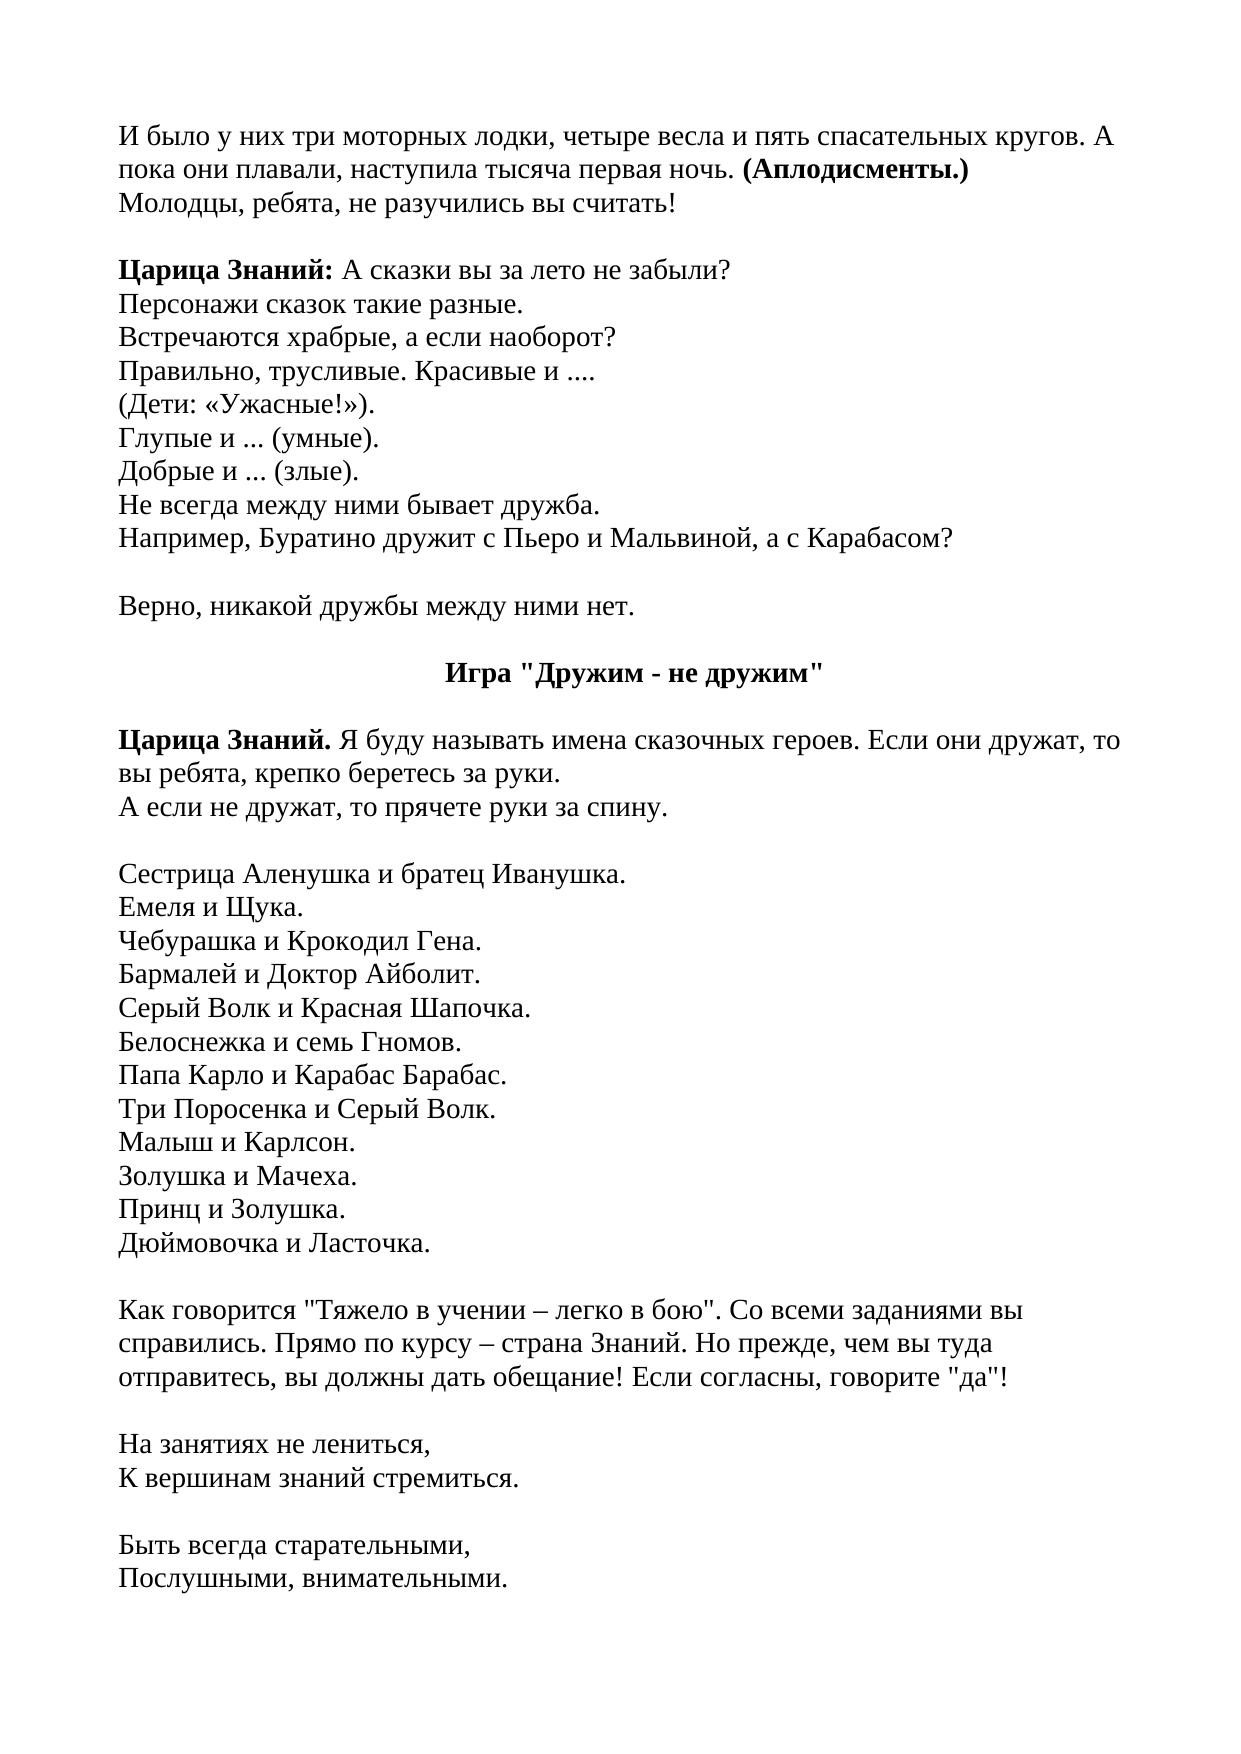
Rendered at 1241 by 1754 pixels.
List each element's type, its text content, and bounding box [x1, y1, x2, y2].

text Чебурашка и Крокодил Гена. [118, 923, 1152, 957]
text (Дети: «Ужасные!»). [118, 386, 1152, 420]
text Царица Знаний: А сказки вы за лето не забыли? [118, 252, 1152, 286]
text Сестрица Аленушка и братец Иванушка. [118, 856, 1152, 889]
text Емеля и Щука. [118, 889, 1152, 923]
text А если не дружат, то прячете руки за спину. [118, 789, 1152, 822]
text Молодцы, ребята, не разучились вы считать! [118, 185, 1152, 219]
text Как говорится "Тяжело в учении – легко в бою". Со всеми заданиями вы справились. Прямо по курсу – страна Знаний. Но прежде, чем вы туда отправитесь, вы должны дать обещание! Если согласны, говорите "да"! [118, 1292, 1152, 1393]
text Быть всегда старательными, [118, 1527, 1152, 1560]
text Золушка и Мачеха. [118, 1158, 1152, 1191]
text Встречаются храбрые, а если наоборот? [118, 319, 1152, 353]
text Бармалей и Доктор Айболит. [118, 957, 1152, 990]
text Папа Карло и Карабас Барабас. [118, 1057, 1152, 1091]
text Правильно, трусливые. Красивые и .... [118, 353, 1152, 386]
text Белоснежка и семь Гномов. [118, 1024, 1152, 1057]
text Три Поросенка и Серый Волк. [118, 1091, 1152, 1124]
text Добрые и ... (злые). [118, 453, 1152, 487]
text Малыш и Карлсон. [118, 1124, 1152, 1158]
text Царица Знаний. Я буду называть имена сказочных героев. Если они дружат, то вы ребята, крепко беретесь за руки. [118, 722, 1152, 789]
text Например, Буратино дружит с Пьеро и Мальвиной, а с Карабасом? [118, 521, 1152, 554]
text Серый Волк и Красная Шапочка. [118, 990, 1152, 1024]
text Глупые и ... (умные). [118, 420, 1152, 453]
text Верно, никакой дружбы между ними нет. [118, 588, 1152, 621]
text Принц и Золушка. [118, 1191, 1152, 1225]
text Персонажи сказок такие разные. [118, 286, 1152, 319]
text Игра "Дружим - не дружим" [118, 655, 1152, 688]
text И было у них три моторных лодки, четыре весла и пять спасательных кругов. А пока они плавали, наступила тысяча первая ночь. (Аплодисменты.) [118, 118, 1152, 185]
text Не всегда между ними бывает дружба. [118, 487, 1152, 521]
text К вершинам знаний стремиться. [118, 1460, 1152, 1493]
text Дюймовочка и Ласточка. [118, 1225, 1152, 1258]
text На занятиях не лениться, [118, 1426, 1152, 1460]
text Послушными, внимательными. [118, 1560, 1152, 1594]
